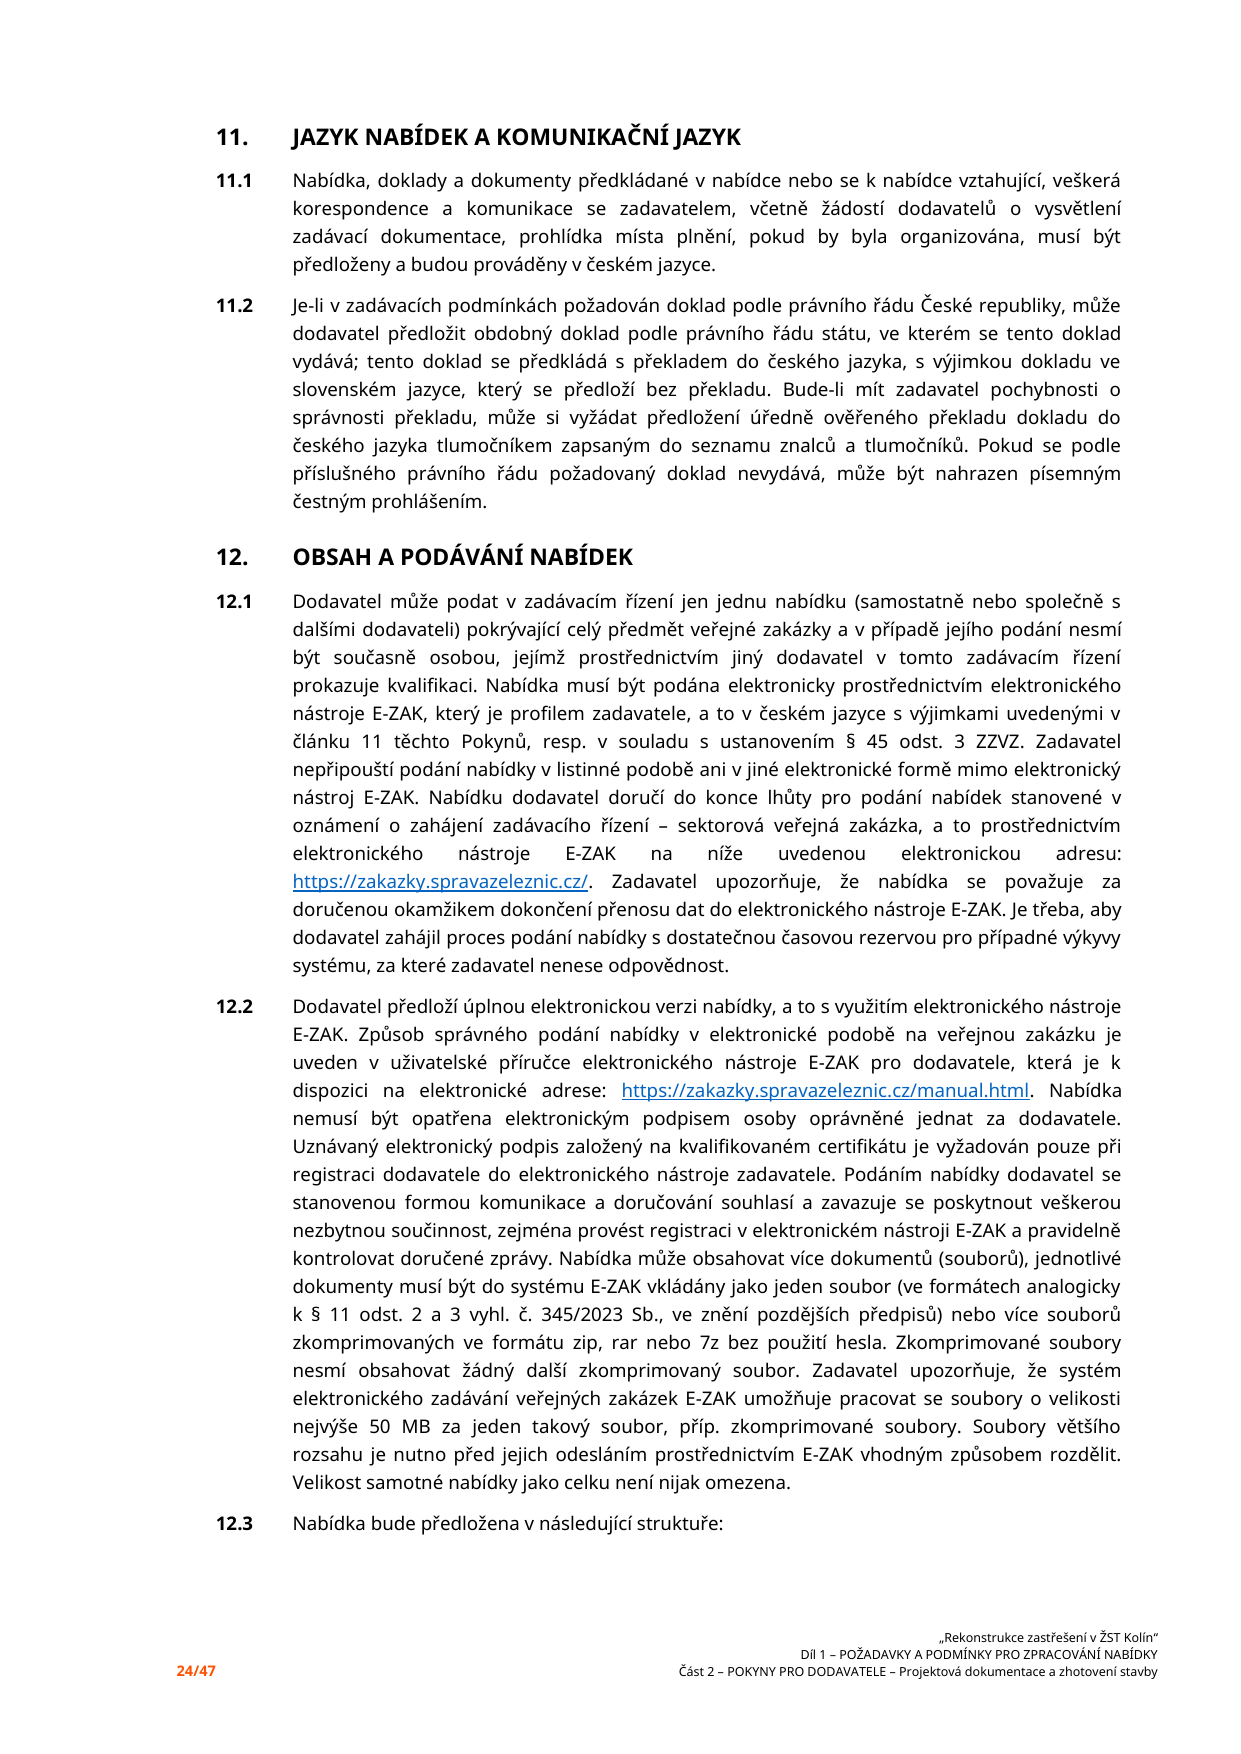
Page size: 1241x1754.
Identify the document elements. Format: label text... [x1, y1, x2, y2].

text Nabídka, doklady a dokumenty předkládané v nabídce nebo se k nabídce vztahující, veškerá korespondence a komunikace se zadavatelem, včetně žádostí dodavatelů o vysvětlení zadávací dokumentace, prohlídka místa plnění, pokud by byla organizována, musí být předloženy a budou prováděny v českém jazyce. [216, 167, 1122, 277]
text Dodavatel může podat v zadávacím řízení jen jednu nabídku (samostatně nebo společně s dalšími dodavateli) pokrývající celý předmět veřejné zakázky a v případě jejího podání nesmí být současně osobou, jejímž prostřednictvím jiný dodavatel v tomto zadávacím řízení prokazuje kvalifikaci. Nabídka musí být podána elektronicky prostřednictvím elektronického nástroje E-ZAK, který je profilem zadavatele, a to v českém jazyce s výjimkami uvedenými v článku 11 těchto Pokynů, resp. v souladu s ustanovením § 45 odst. 3 ZZVZ. Zadavatel nepřipouští podání nabídky v listinné podobě ani v jiné elektronické formě mimo elektronický nástroj E-ZAK. Nabídku dodavatel doručí do konce lhůty pro podání nabídek stanovené v oznámení o zahájení zadávacího řízení – sektorová veřejná zakázka, a to prostřednictvím elektronického nástroje E-ZAK na níže uvedenou elektronickou adresu: https://zakazky.spravazeleznic.cz/. Zadavatel upozorňuje, že nabídka se považuje za doručenou okamžikem dokončení přenosu dat do elektronického nástroje E-ZAK. Je třeba, aby dodavatel zahájil proces podání nabídky s dostatečnou časovou rezervou pro případné výkyvy systému, za které zadavatel nenese odpovědnost. [216, 588, 1122, 978]
text OBSAH a PODÁVÁNÍ NABÍDEK [216, 541, 1122, 572]
text Dodavatel předloží úplnou elektronickou verzi nabídky, a to s využitím elektronického nástroje E-ZAK. Způsob správného podání nabídky v elektronické podobě na veřejnou zakázku je uveden v uživatelské příručce elektronického nástroje E-ZAK pro dodavatele, která je k dispozici na elektronické adrese: https://zakazky.spravazeleznic.cz/manual.html. Nabídka nemusí být opatřena elektronickým podpisem osoby oprávněné jednat za dodavatele. Uznávaný elektronický podpis založený na kvalifikovaném certifikátu je vyžadován pouze při registraci dodavatele do elektronického nástroje zadavatele. Podáním nabídky dodavatel se stanovenou formou komunikace a doručování souhlasí a zavazuje se poskytnout veškerou nezbytnou součinnost, zejména provést registraci v elektronickém nástroji E-ZAK a pravidelně kontrolovat doručené zprávy. Nabídka může obsahovat více dokumentů (souborů), jednotlivé dokumenty musí být do systému E-ZAK vkládány jako jeden soubor (ve formátech analogicky k § 11 odst. 2 a 3 vyhl. č. 345/2023 Sb., ve znění pozdějších předpisů) nebo více souborů zkomprimovaných ve formátu zip, rar nebo 7z bez použití hesla. Zkomprimované soubory nesmí obsahovat žádný další zkomprimovaný soubor. Zadavatel upozorňuje, že systém elektronického zadávání veřejných zakázek E-ZAK umožňuje pracovat se soubory o velikosti nejvýše 50 MB za jeden takový soubor, příp. zkomprimované soubory. Soubory většího rozsahu je nutno před jejich odesláním prostřednictvím E-ZAK vhodným způsobem rozdělit. Velikost samotné nabídky jako celku není nijak omezena. [216, 993, 1122, 1495]
text JAZYK NABÍDEK A KOMUNIKAČNÍ JAZYK [216, 121, 1122, 152]
text Je-li v zadávacích podmínkách požadován doklad podle právního řádu České republiky, může dodavatel předložit obdobný doklad podle právního řádu státu, ve kterém se tento doklad vydává; tento doklad se předkládá s překladem do českého jazyka, s výjimkou dokladu ve slovenském jazyce, který se předloží bez překladu. Bude-li mít zadavatel pochybnosti o správnosti překladu, může si vyžádat předložení úředně ověřeného překladu dokladu do českého jazyka tlumočníkem zapsaným do seznamu znalců a tlumočníků. Pokud se podle příslušného právního řádu požadovaný doklad nevydává, může být nahrazen písemným čestným prohlášením. [216, 292, 1122, 514]
text Nabídka bude předložena v následující struktuře: [216, 1510, 1122, 1535]
